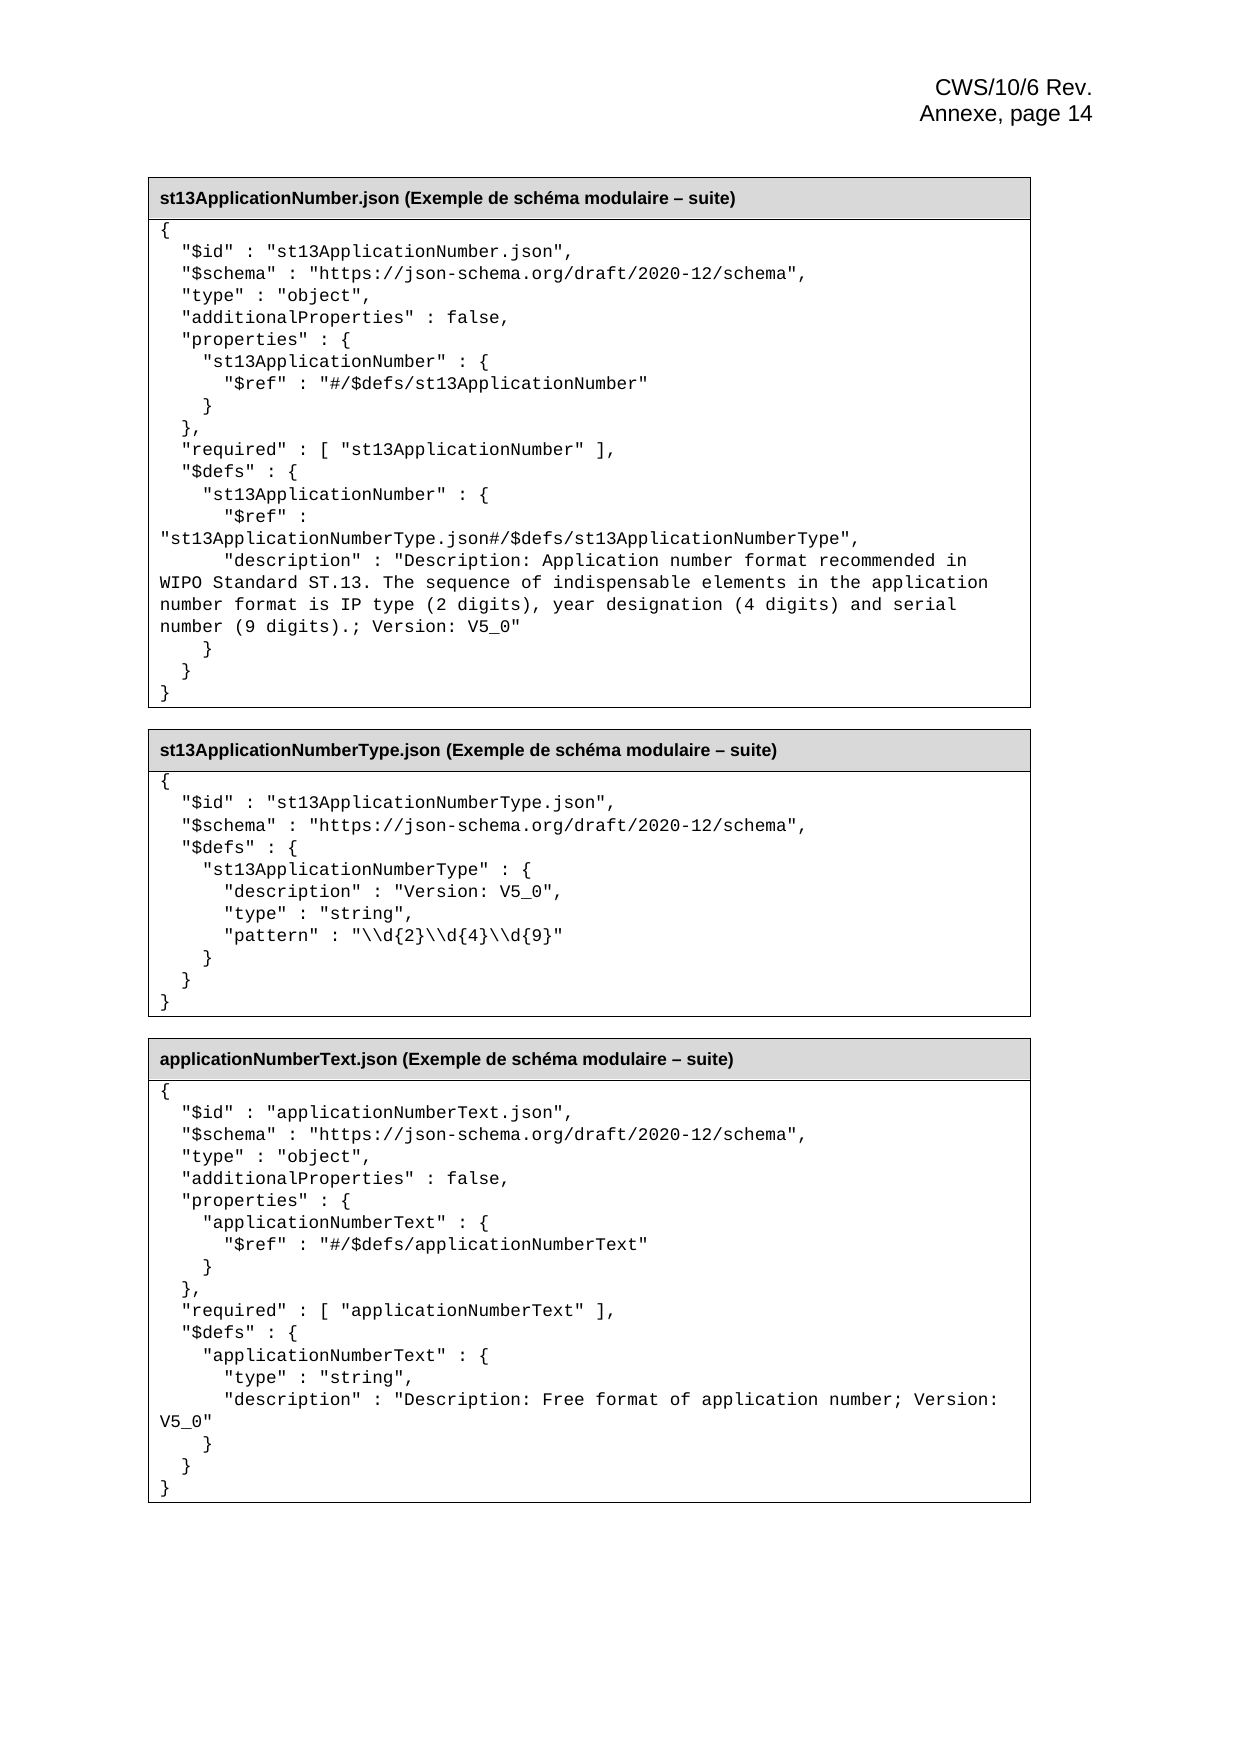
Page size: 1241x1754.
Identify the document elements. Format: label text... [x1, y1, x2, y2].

table_cell { "$id" : "st13ApplicationNumberType.json", "$schema" : "https://json-schema.org/draft/2020-12/schema", "$defs" : { "st13ApplicationNumberType" : { "description" : "Version: V5_0", "type" : "string", "pattern" : "\\d{2}\\d{4}\\d{9}" } } } [149, 772, 1030, 1016]
table_header st13ApplicationNumberType.json (Exemple de schéma modulaire – suite) [149, 730, 1030, 771]
table_header applicationNumberText.json (Exemple de schéma modulaire – suite) [149, 1039, 1030, 1079]
table_cell { "$id" : "st13ApplicationNumber.json", "$schema" : "https://json-schema.org/draft/2020-12/schema", "type" : "object", "additionalProperties" : false, "properties" : { "st13ApplicationNumber" : { "$ref" : "#/$defs/st13ApplicationNumber" } }, "required" : [ "st13ApplicationNumber" ], "$defs" : { "st13ApplicationNumber" : { "$ref" : "st13ApplicationNumberType.json#/$defs/st13ApplicationNumberType", "description" : "Description: Application number format recommended in WIPO Standard ST.13. The sequence of indispensable elements in the application number format is IP type (2 digits), year designation (4 digits) and serial number (9 digits).; Version: V5_0" } } } [149, 220, 1030, 707]
table_header st13ApplicationNumber.json (Exemple de schéma modulaire – suite) [149, 178, 1030, 218]
table_cell { "$id" : "applicationNumberText.json", "$schema" : "https://json-schema.org/draft/2020-12/schema", "type" : "object", "additionalProperties" : false, "properties" : { "applicationNumberText" : { "$ref" : "#/$defs/applicationNumberText" } }, "required" : [ "applicationNumberText" ], "$defs" : { "applicationNumberText" : { "type" : "string", "description" : "Description: Free format of application number; Version: V5_0" } } } [149, 1081, 1030, 1501]
